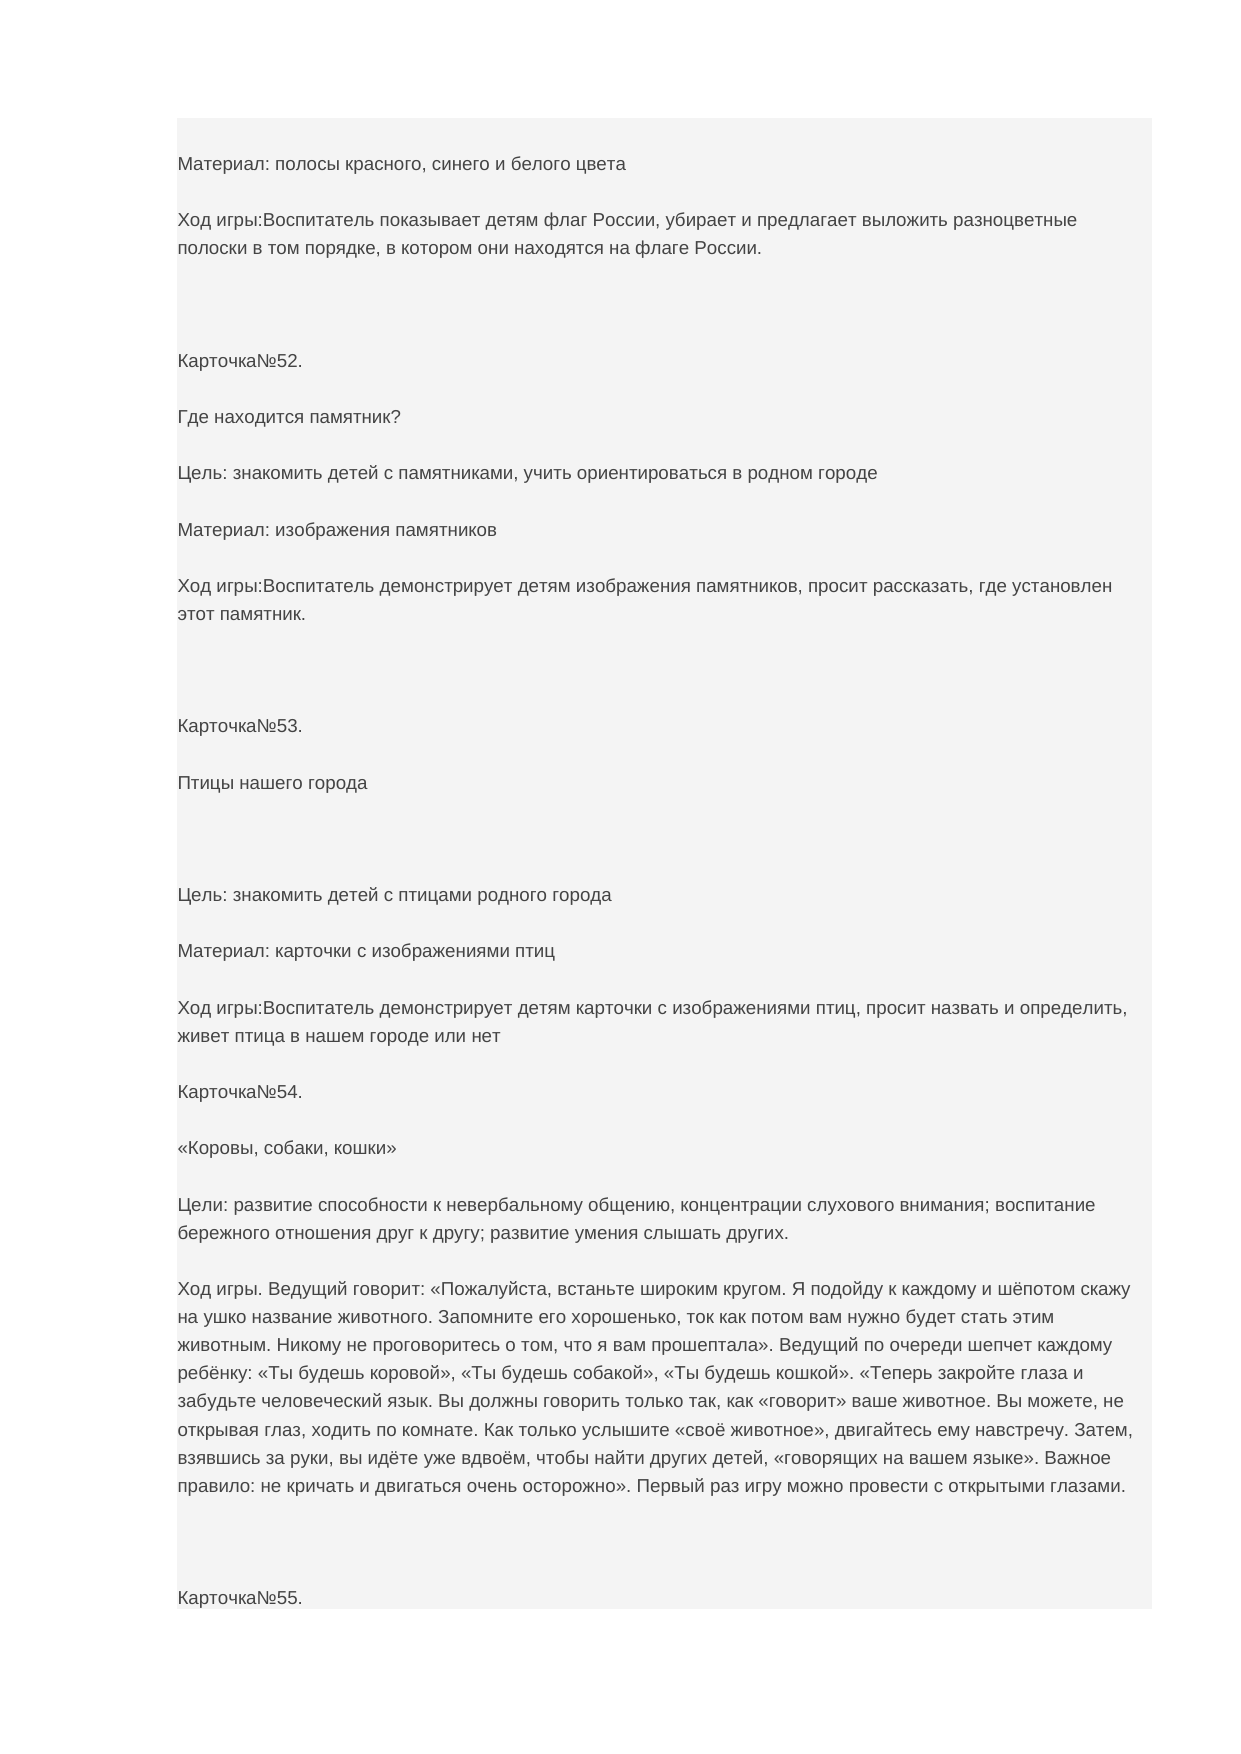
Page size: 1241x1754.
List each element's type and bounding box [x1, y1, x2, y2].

text [177, 118, 1152, 1609]
